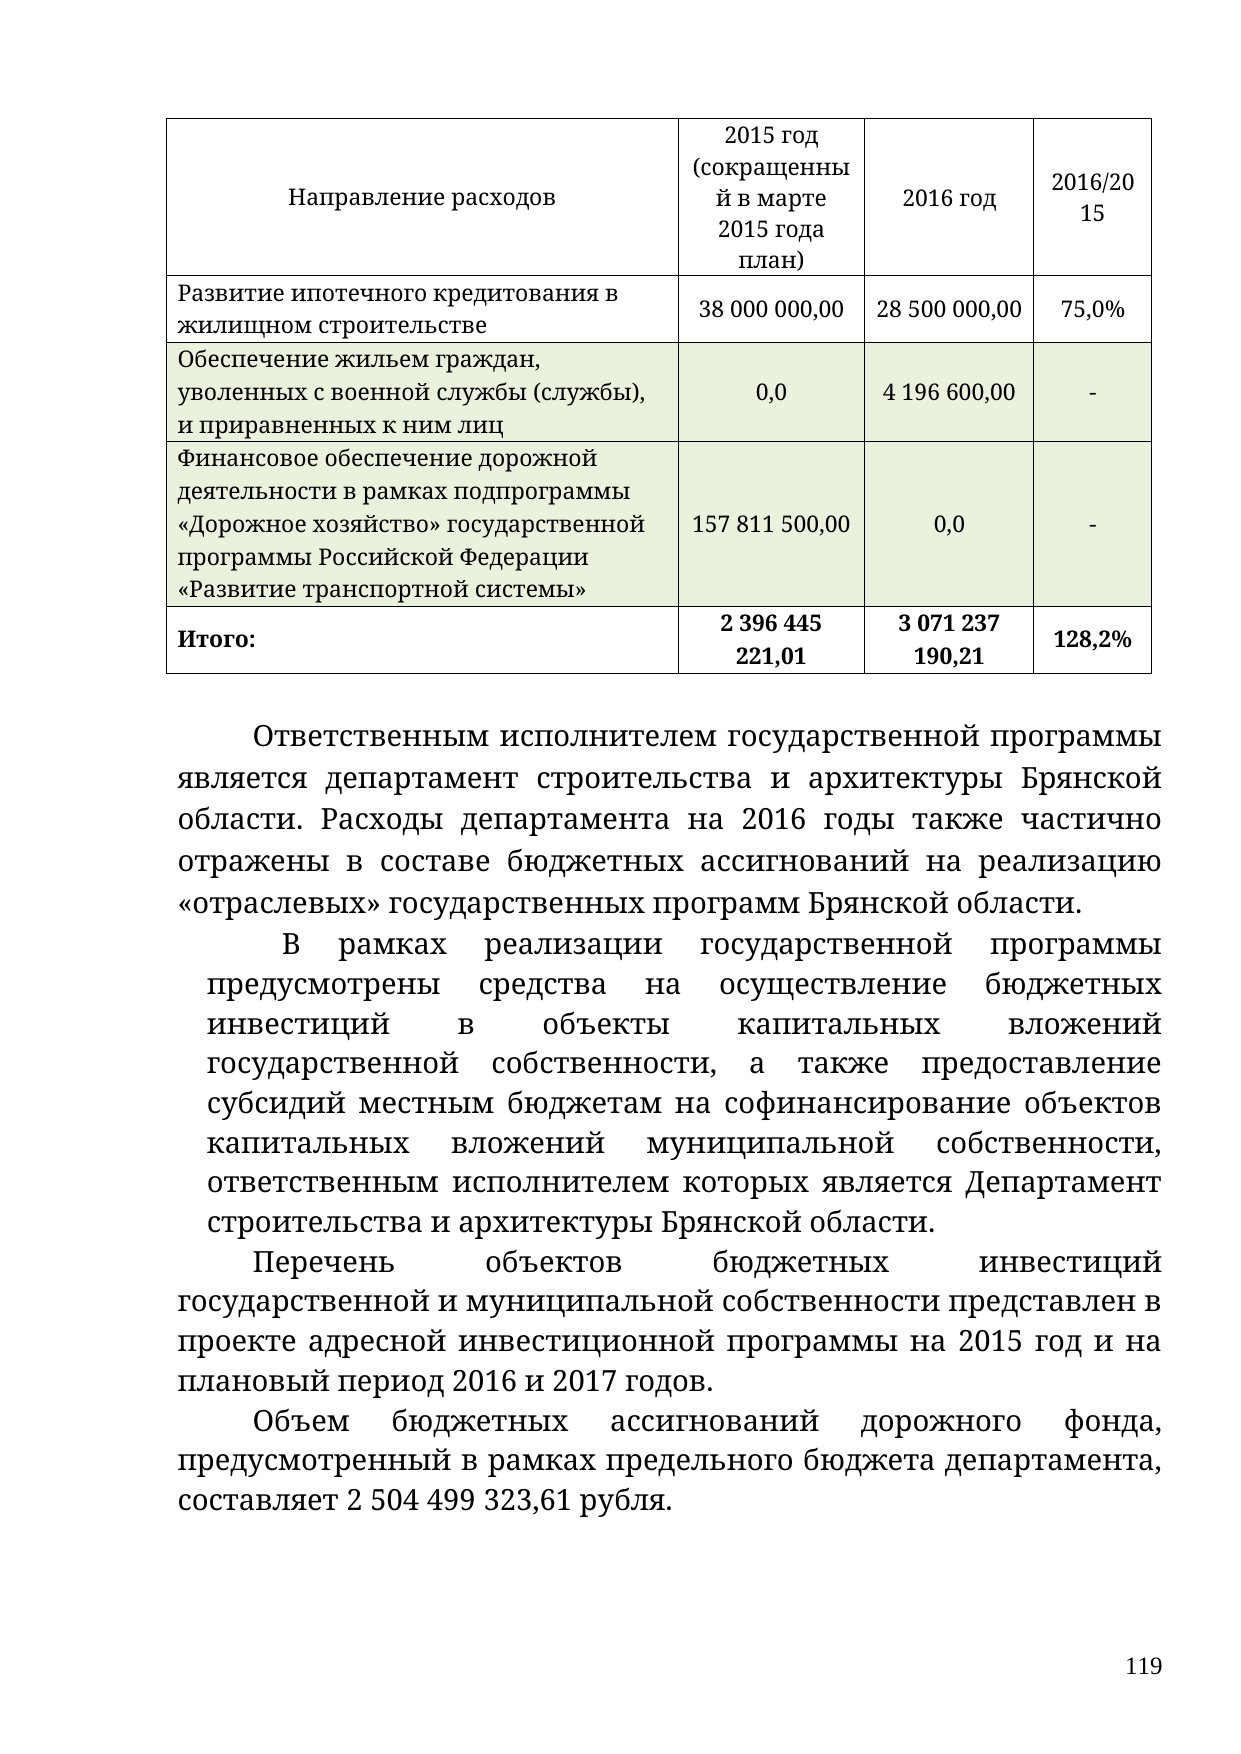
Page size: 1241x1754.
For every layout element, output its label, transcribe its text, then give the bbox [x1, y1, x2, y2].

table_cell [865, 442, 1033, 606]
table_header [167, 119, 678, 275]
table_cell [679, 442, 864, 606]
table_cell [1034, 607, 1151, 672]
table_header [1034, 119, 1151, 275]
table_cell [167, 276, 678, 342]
text Перечень объектов бюджетных инвестиций государственной и муниципальной собственности представлен в проекте адресной инвестиционной программы на 2015 год и на плановый период 2016 и 2017 годов. [177, 1241, 1162, 1400]
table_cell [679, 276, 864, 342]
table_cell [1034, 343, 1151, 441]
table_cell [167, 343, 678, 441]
text В рамках реализации государственной программы предусмотрены средства на осуществление бюджетных инвестиций в объекты капитальных вложений государственной собственности, а также предоставление субсидий местным бюджетам на софинансирование объектов капитальных вложений муниципальной собственности, ответственным исполнителем которых является Департамент строительства и архитектуры Брянской области. [207, 923, 1162, 1241]
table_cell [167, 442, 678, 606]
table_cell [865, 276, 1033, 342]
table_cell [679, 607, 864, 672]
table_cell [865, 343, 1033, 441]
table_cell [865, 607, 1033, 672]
text Ответственным исполнителем государственной программы является департамент строительства и архитектуры Брянской области. Расходы департамента на 2016 годы также частично отражены в составе бюджетных ассигнований на реализацию «отраслевых» государственных программ Брянской области. [177, 715, 1162, 922]
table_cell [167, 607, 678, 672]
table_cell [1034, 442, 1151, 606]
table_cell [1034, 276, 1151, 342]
text Объем бюджетных ассигнований дорожного фонда, предусмотренный в рамках предельного бюджета департамента, составляет 2 504 499 323,61 рубля. [177, 1400, 1162, 1519]
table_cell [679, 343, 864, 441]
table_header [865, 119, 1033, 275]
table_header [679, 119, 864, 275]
